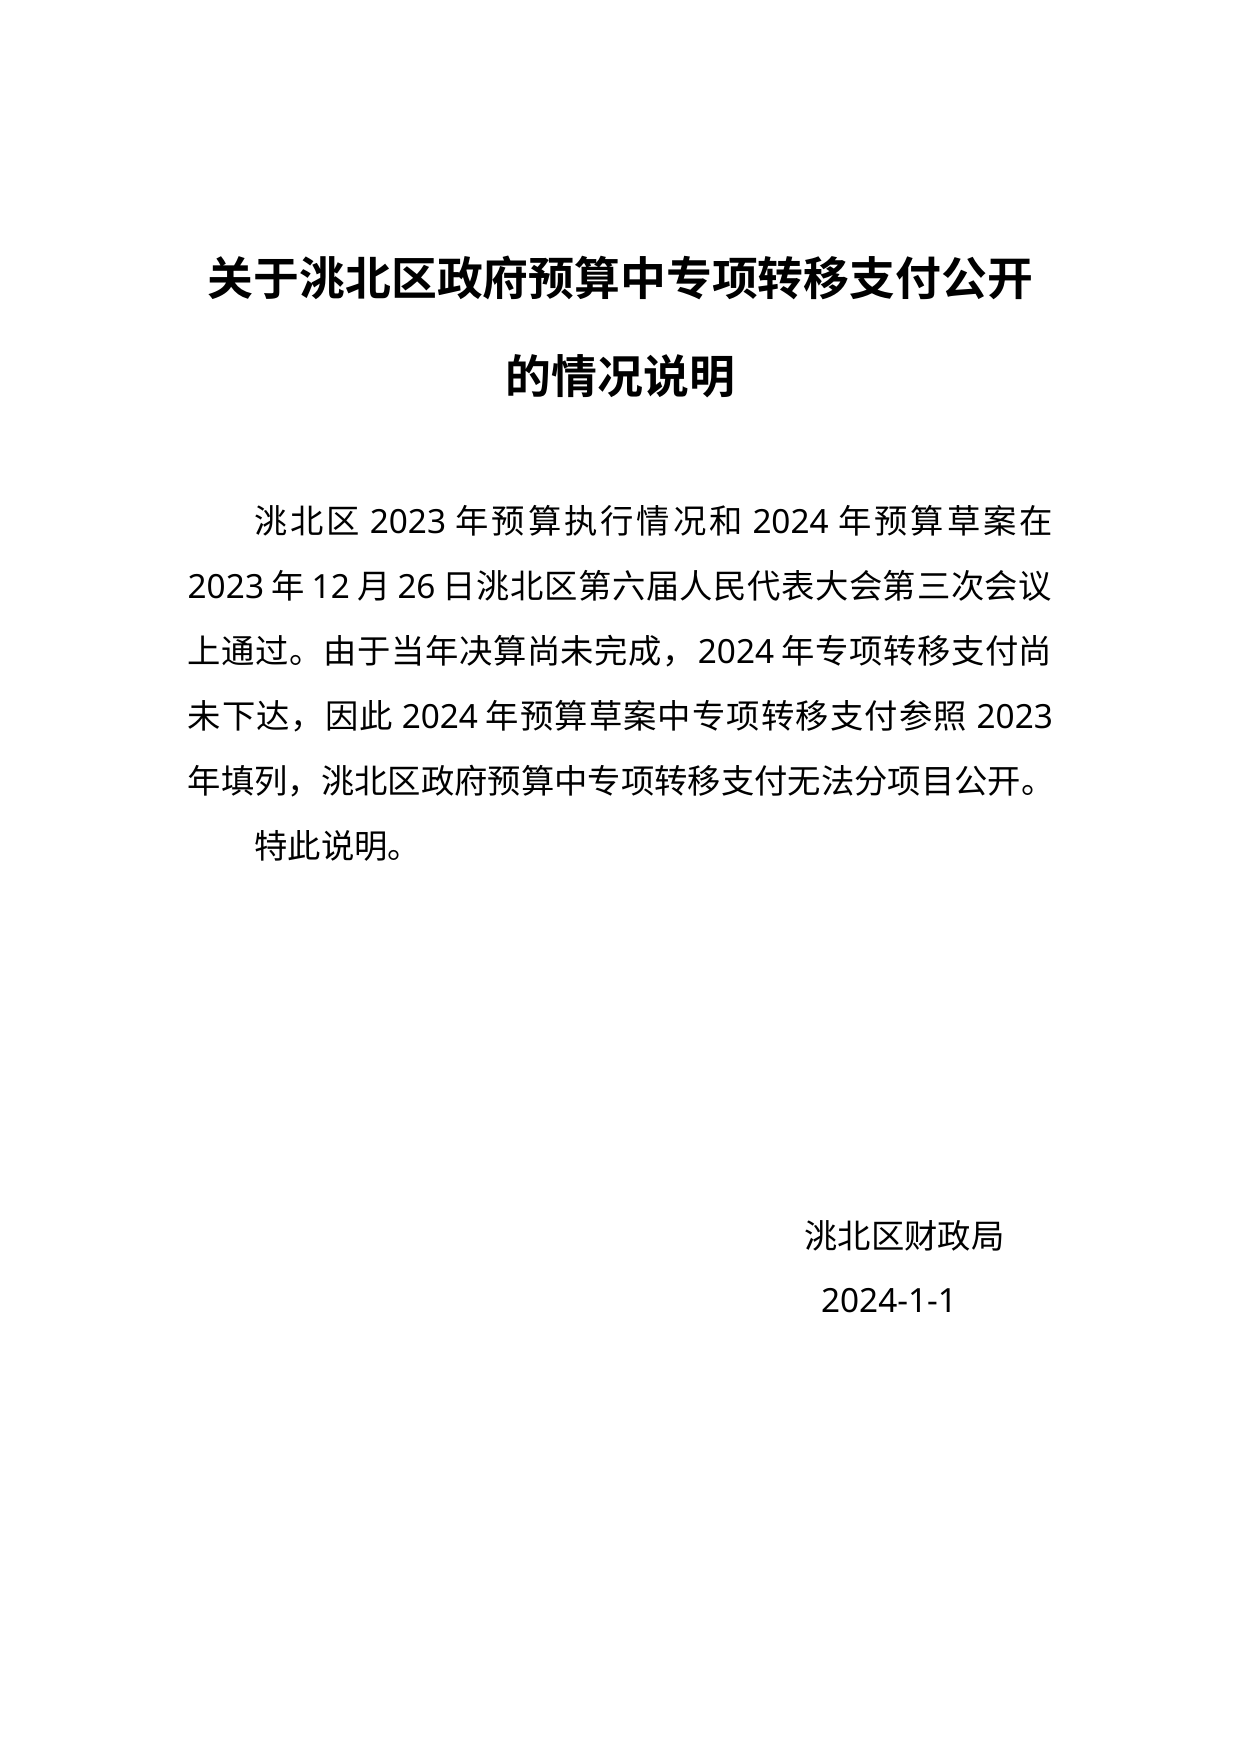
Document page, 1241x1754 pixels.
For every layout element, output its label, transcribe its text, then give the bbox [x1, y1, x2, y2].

text 特此说明。 [187, 812, 1053, 877]
text 2024-1-1 [187, 1267, 1053, 1332]
text 关于洮北区政府预算中专项转移支付公开的情况说明 [187, 227, 1053, 422]
text 洮北区财政局 [187, 1202, 1053, 1267]
text 洮北区2023年预算执行情况和2024年预算草案在2023年12月26日洮北区第六届人民代表大会第三次会议上通过。由于当年决算尚未完成，2024年专项转移支付尚未下达，因此2024年预算草案中专项转移支付参照2023年填列，洮北区政府预算中专项转移支付无法分项目公开。 [187, 487, 1053, 812]
